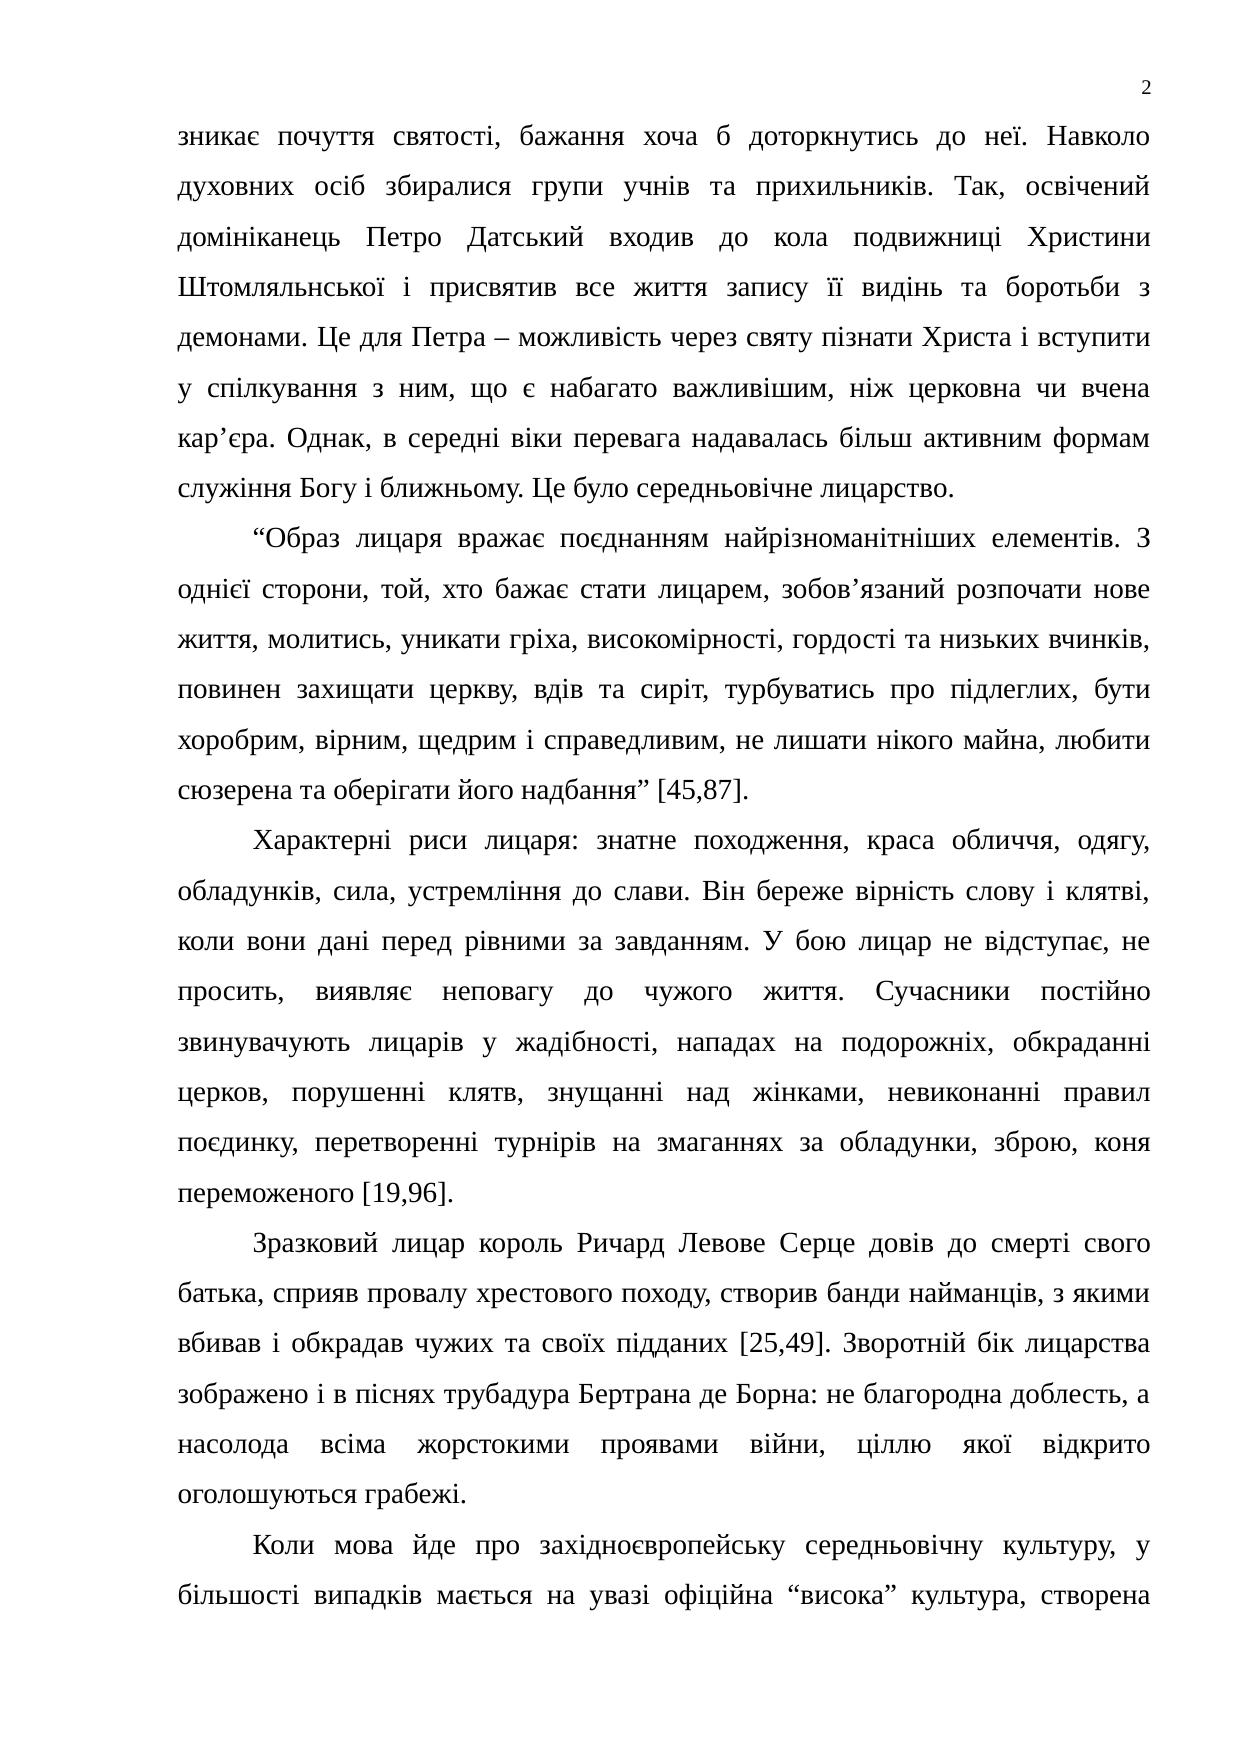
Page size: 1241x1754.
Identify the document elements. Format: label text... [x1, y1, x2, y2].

text Зразковий лицар король Ричард Левове Серце довів до смерті свого батька, сприяв провалу хрестового походу, створив банди найманців, з якими вбивав і обкрадав чужих та своїх підданих [25,49]. Зворотній бік лицарства зображено і в піснях трубадура Бертрана де Борна: не благородна доблесть, а насолода всіма жорстокими проявами війни, ціллю якої відкрито оголошуються грабежі. [177, 1225, 1152, 1510]
text “Образ лицаря вражає поєднанням найрізноманітніших елементів. З однієї сторони, той, хто бажає стати лицарем, зобов’язаний розпочати нове життя, молитись, уникати гріха, високомірності, гордості та низьких вчинків, повинен захищати церкву, вдів та сиріт, турбуватись про підлеглих, бути хоробрим, вірним, щедрим і справедливим, не лишати нікого майна, любити сюзерена та оберігати його надбання” [45,87]. [177, 521, 1152, 806]
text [177, 1527, 1152, 1611]
text Характерні риси лицаря: знатне походження, краса обличчя, одягу, обладунків, сила, устремління до слави. Він береже вірність слову і клятві, коли вони дані перед рівними за завданням. У бою лицар не відступає, не просить, виявляє неповагу до чужого життя. Сучасники постійно звинувачують лицарів у жадібності, нападах на подорожніх, обкраданні церков, порушенні клятв, знущанні над жінками, невиконанні правил поєдинку, перетворенні турнірів на змаганнях за обладунки, зброю, коня переможеного [19,96]. [177, 822, 1152, 1208]
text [177, 118, 1152, 504]
